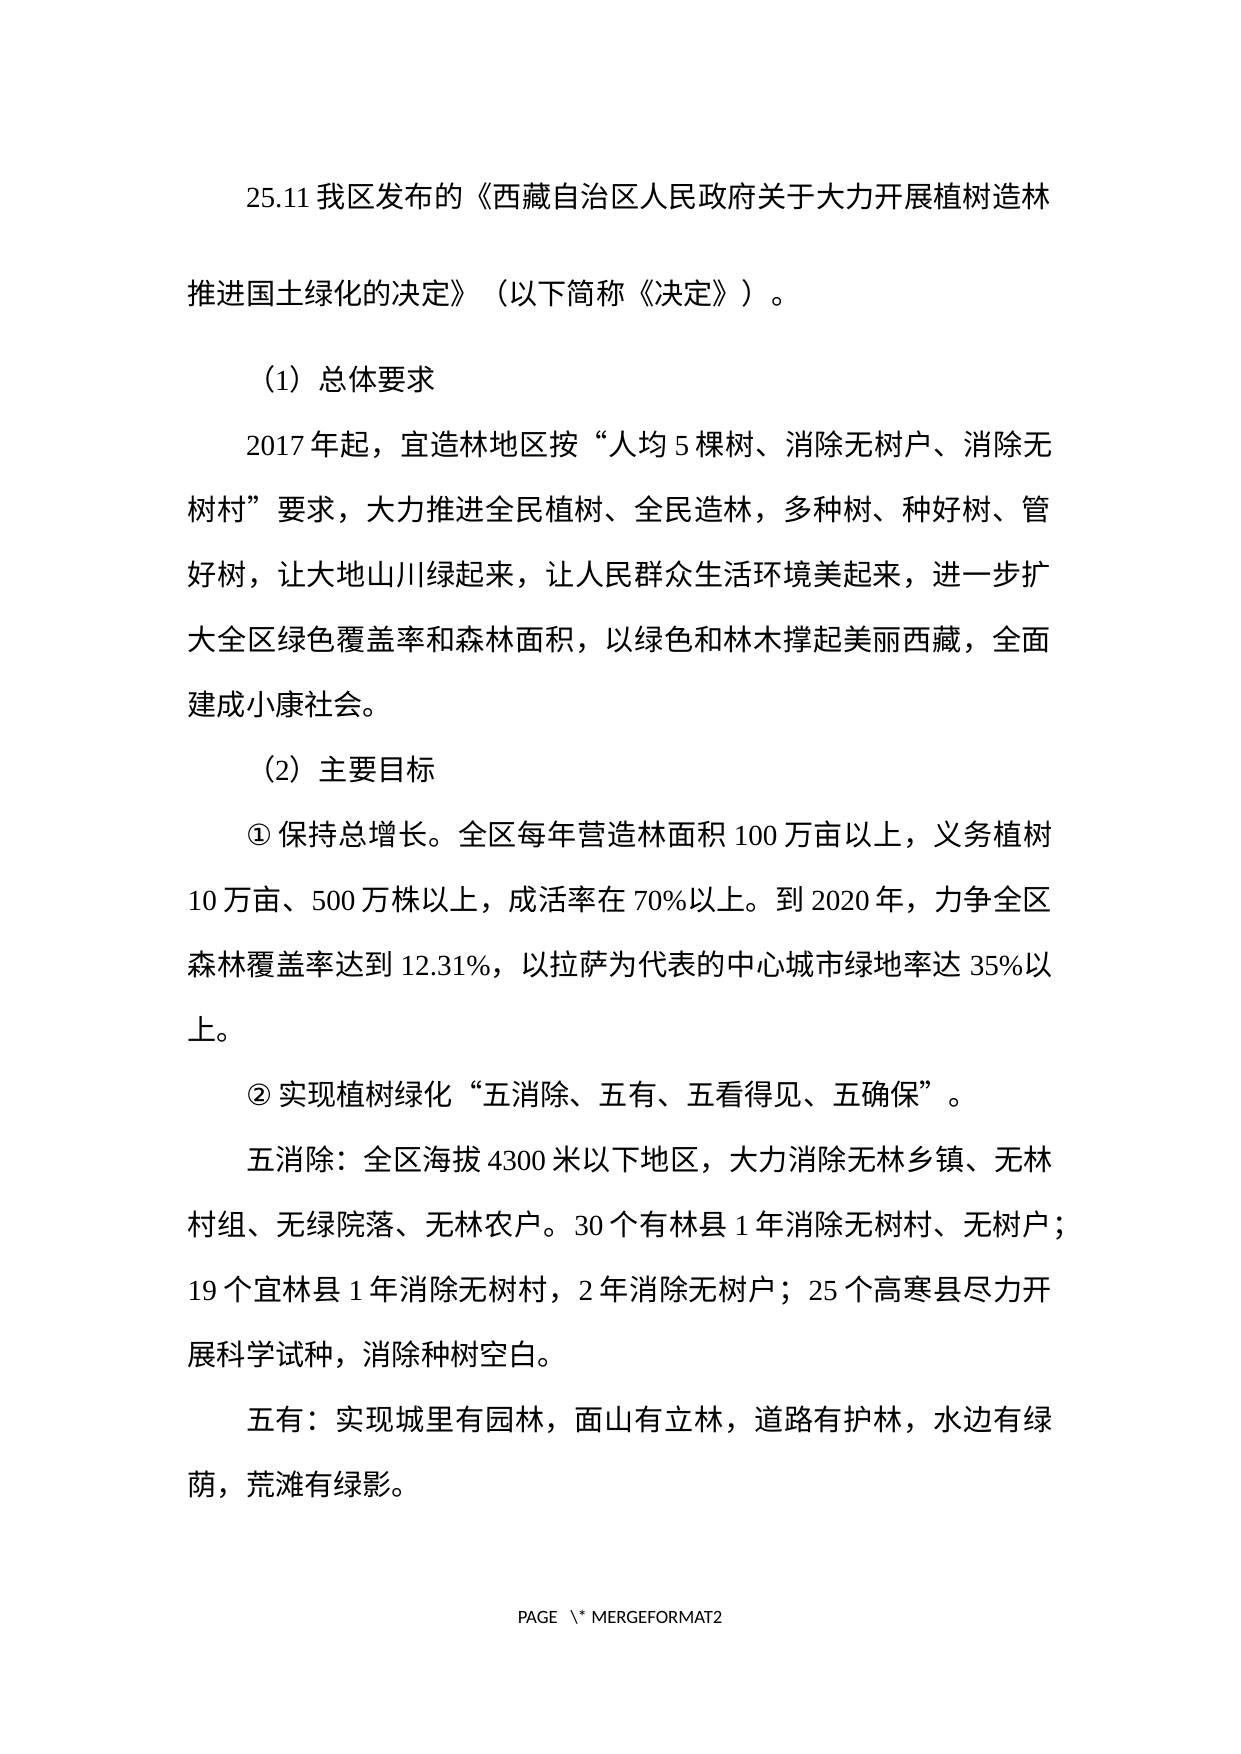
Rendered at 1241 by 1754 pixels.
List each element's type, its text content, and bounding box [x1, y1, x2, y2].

text ①保持总增长。全区每年营造林面积100万亩以上，义务植树10万亩、500万株以上，成活率在70%以上。到2020年，力争全区森林覆盖率达到12.31%，以拉萨为代表的中心城市绿地率达35%以上。 [187, 801, 1053, 1061]
text （2）主要目标 [187, 736, 1053, 801]
text ②实现植树绿化“五消除、五有、五看得见、五确保”。 [187, 1061, 1053, 1126]
text （1）总体要求 [187, 346, 1053, 411]
text 五有：实现城里有园林，面山有立林，道路有护林，水边有绿荫，荒滩有绿影。 [187, 1386, 1053, 1516]
text 五消除：全区海拔4300米以下地区，大力消除无林乡镇、无林村组、无绿院落、无林农户。30个有林县1年消除无树村、无树户；19个宜林县1年消除无树村，2年消除无树户；25个高寒县尽力开展科学试种，消除种树空白。 [187, 1126, 1053, 1386]
text 25.11我区发布的《西藏自治区人民政府关于大力开展植树造林 推进国土绿化的决定》（以下简称《决定》）。 [187, 162, 1053, 324]
text 2017年起，宜造林地区按“人均5棵树、消除无树户、消除无树村”要求，大力推进全民植树、全民造林，多种树、种好树、管好树，让大地山川绿起来，让人民群众生活环境美起来，进一步扩大全区绿色覆盖率和森林面积，以绿色和林木撑起美丽西藏，全面建成小康社会。 [187, 411, 1053, 736]
